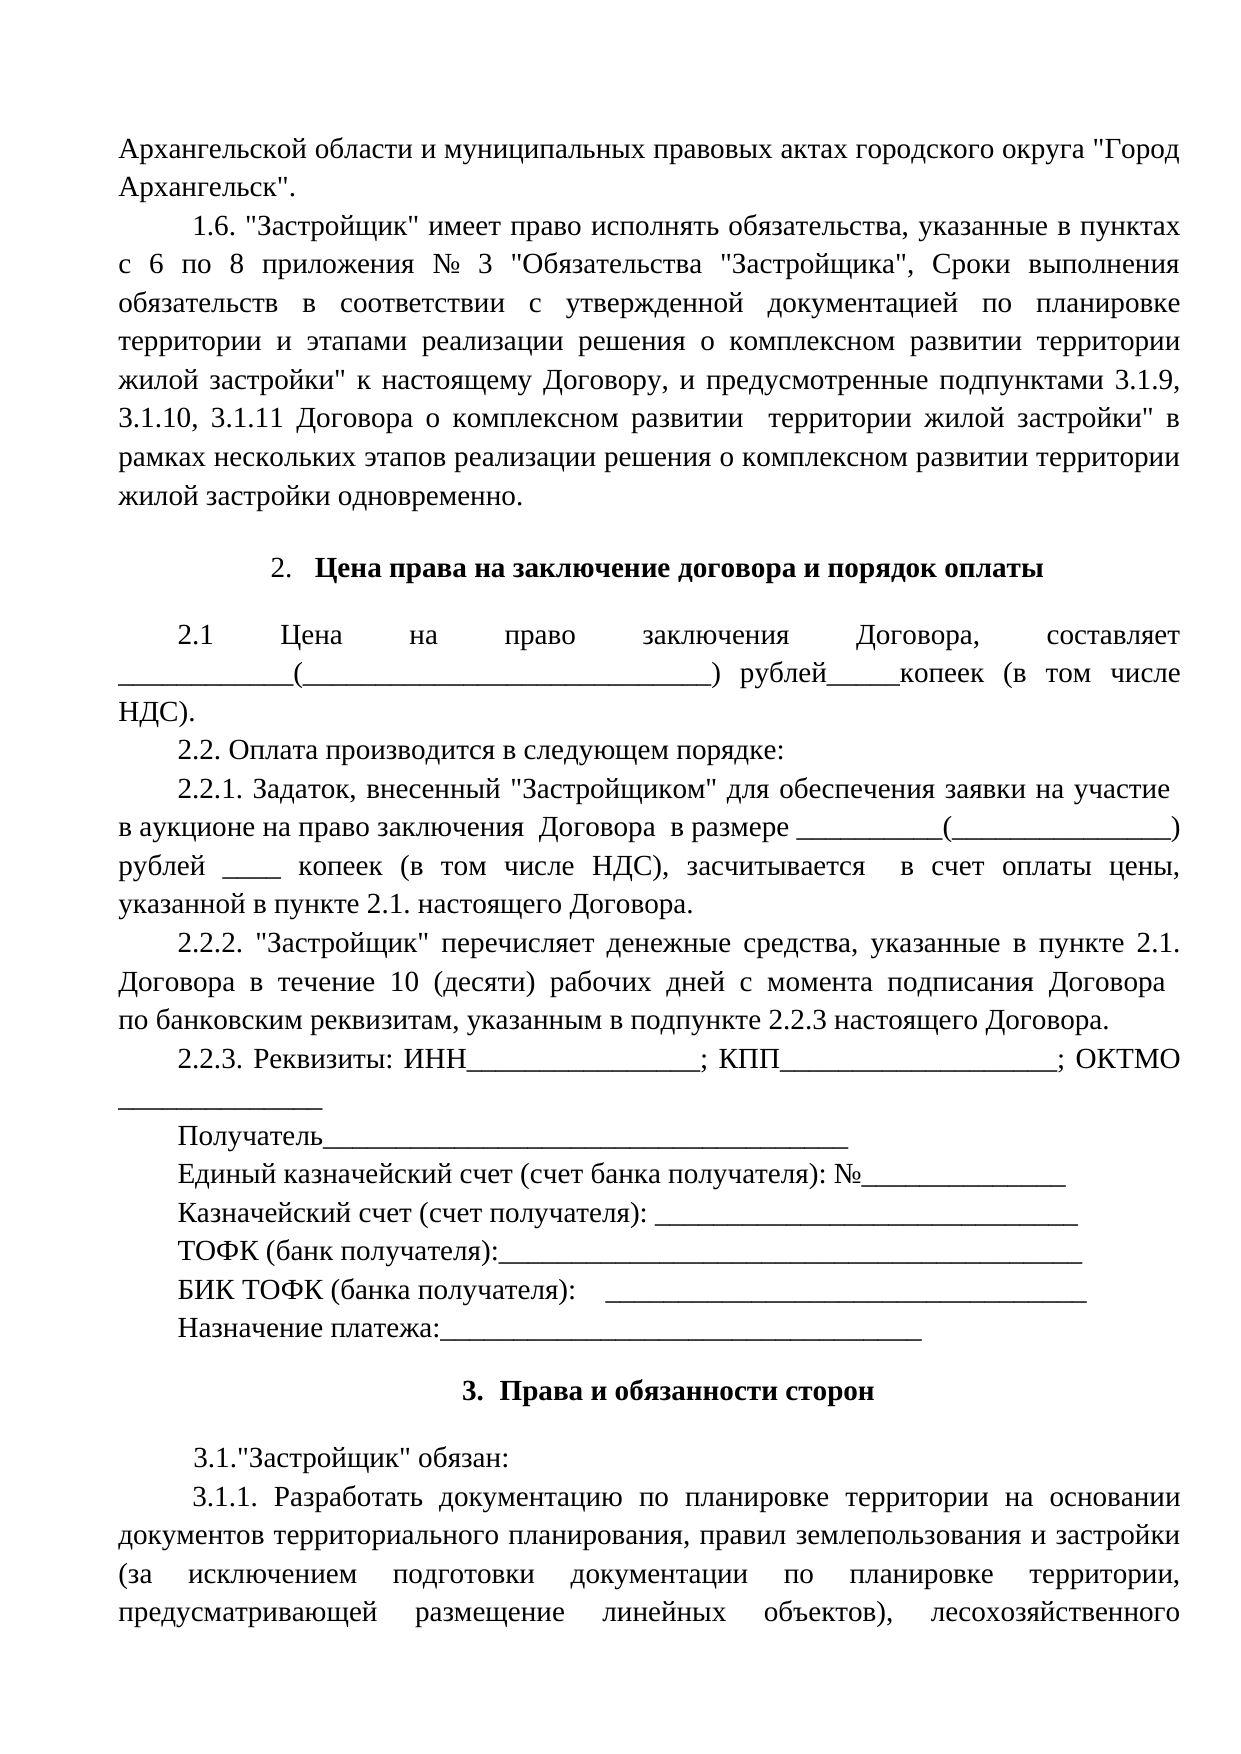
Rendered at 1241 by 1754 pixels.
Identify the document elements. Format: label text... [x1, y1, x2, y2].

text Назначение платежа:_________________________________ [118, 1311, 1181, 1344]
text ТОФК (банк получателя):________________________________________ [118, 1233, 1181, 1267]
text 2.2.2. "Застройщик" перечисляет денежные средства, указанные в пункте 2.1. Договора в течение 10 (десяти) рабочих дней с момента подписания Договора по банковским реквизитам, указанным в подпункте 2.2.3 настоящего Договора. [118, 925, 1181, 1036]
text Получатель____________________________________ [118, 1118, 1181, 1151]
text БИК ТОФК (банка получателя): _________________________________ [118, 1272, 1181, 1306]
text 2.1 Цена на право заключения Договора, составляет ____________(____________________________) рублей_____копеек (в том числе НДС). [118, 617, 1181, 727]
list Права и обязанности сторон [156, 1373, 1181, 1407]
text Казначейский счет (счет получателя): _____________________________ [118, 1195, 1181, 1228]
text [118, 1479, 1181, 1628]
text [118, 131, 1181, 203]
text 3.1."Застройщик" обязан: [193, 1440, 1181, 1474]
text Единый казначейский счет (счет банка получателя): №______________ [118, 1156, 1181, 1190]
text 2.2.3. Реквизиты: ИНН________________; КПП___________________; ОКТМО ______________ [118, 1041, 1181, 1113]
text 2.2.1. Задаток, внесенный "Застройщиком" для обеспечения заявки на участие в аукционе на право заключения Договора в размере __________(_______________) рублей ____ копеек (в том числе НДС), засчитывается в счет оплаты цены, указанной в пункте 2.1. настоящего Договора. [118, 771, 1181, 920]
list Цена права на заключение договора и порядок оплаты [133, 550, 1181, 583]
text 1.6. "Застройщик" имеет право исполнять обязательства, указанные в пунктах с 6 по 8 приложения № 3 "Обязательства "Застройщика", Сроки выполнения обязательств в соответствии с утвержденной документацией по планировке территории и этапами реализации решения о комплексном развитии территории жилой застройки" к настоящему Договору, и предусмотренные подпунктами 3.1.9, 3.1.10, 3.1.11 Договора о комплексном развитии территории жилой застройки" в рамках нескольких этапов реализации решения о комплексном развитии территории жилой застройки одновременно. [118, 208, 1181, 511]
text 2.2. Оплата производится в следующем порядке: [118, 732, 1181, 766]
